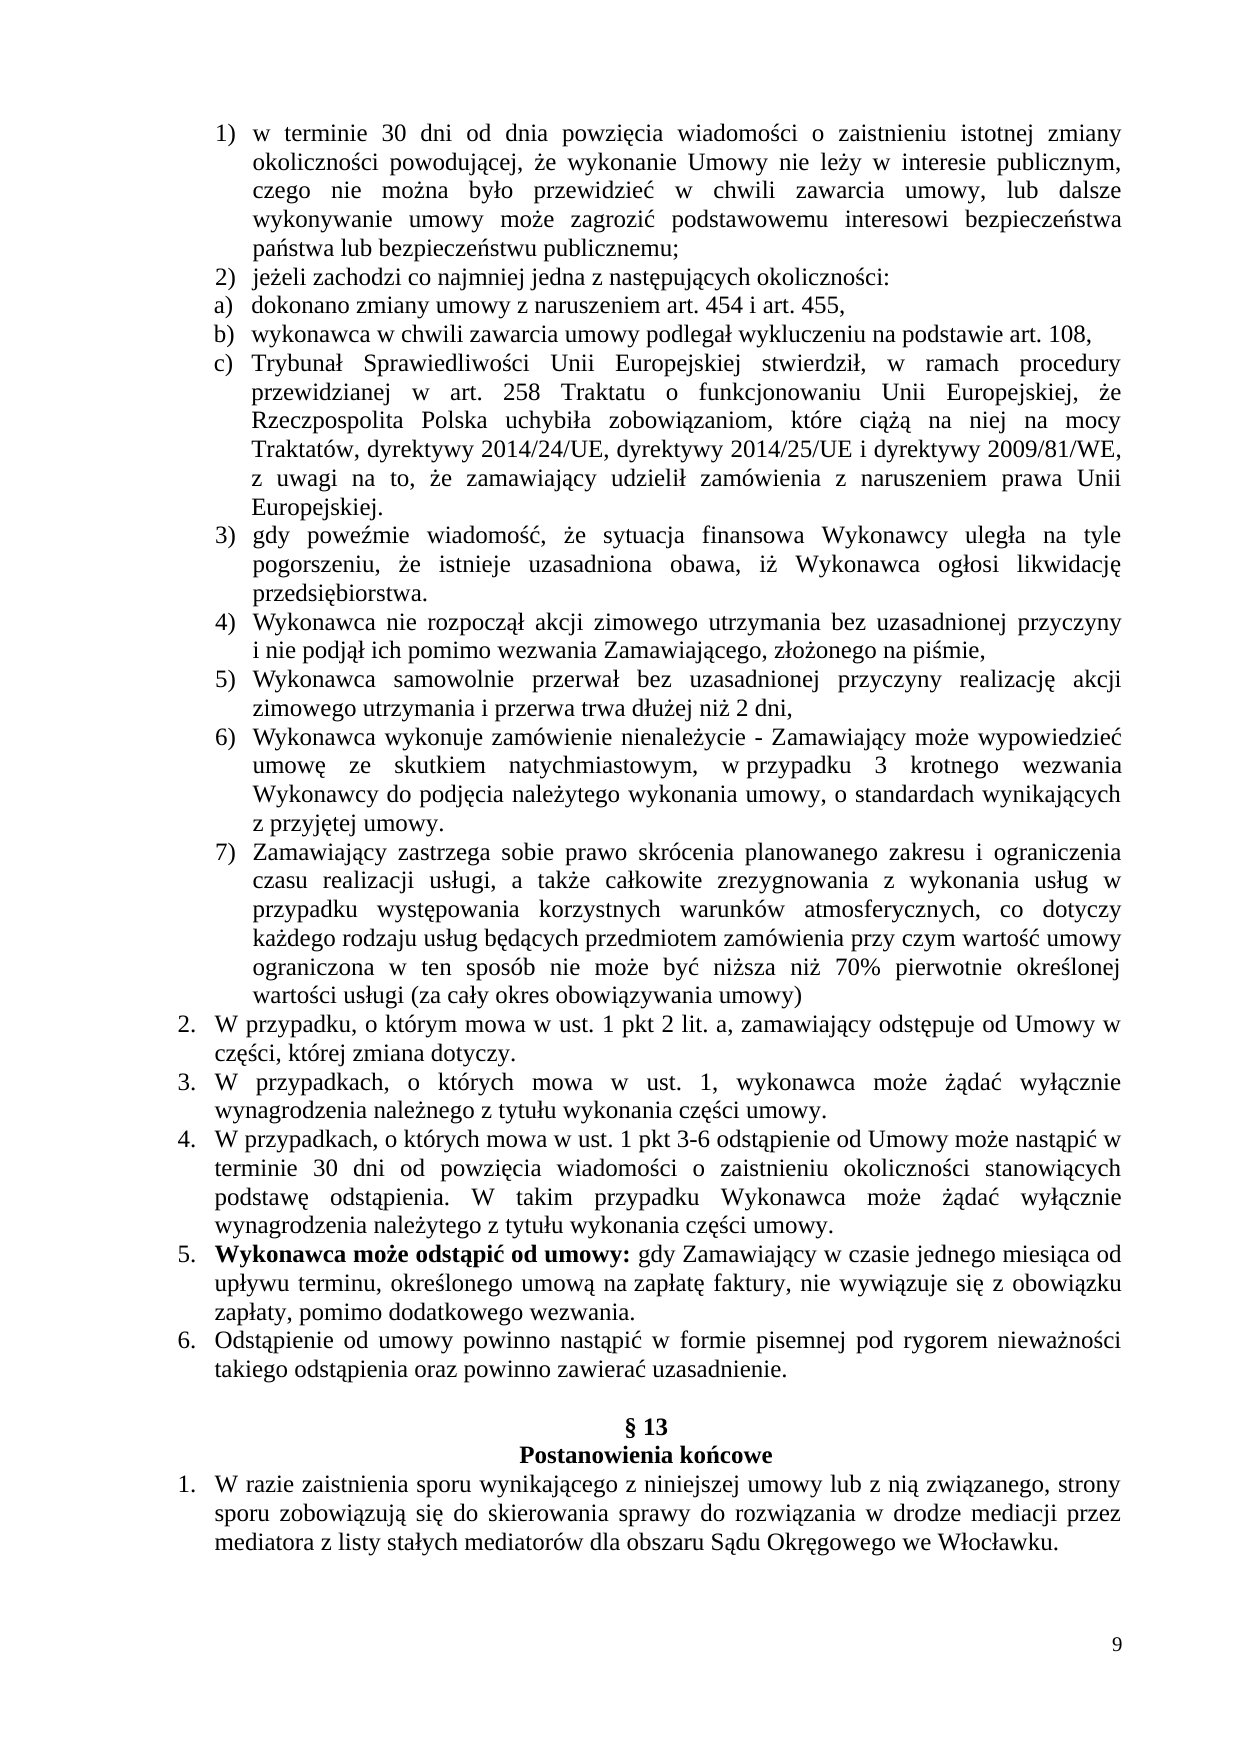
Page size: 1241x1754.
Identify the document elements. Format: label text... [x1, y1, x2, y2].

list jeżeli zachodzi co najmniej jedna z następujących okoliczności: [215, 262, 1122, 291]
list w terminie 30 dni od dnia powzięcia wiadomości o zaistnieniu istotnej zmiany okoliczności powodującej, że wykonanie Umowy nie leży w interesie publicznym, czego nie można było przewidzieć w chwili zawarcia umowy, lub dalsze wykonywanie umowy może zagrozić podstawowemu interesowi bezpieczeństwa państwa lub bezpieczeństwu publicznemu; [215, 118, 1122, 262]
list Wykonawca wykonuje zamówienie nienależycie - Zamawiający może wypowiedzieć umowę ze skutkiem natychmiastowym, w przypadku 3 krotnego wezwania Wykonawcy do podjęcia należytego wykonania umowy, o standardach wynikających z przyjętej umowy. [215, 722, 1122, 837]
list W razie zaistnienia sporu wynikającego z niniejszej umowy lub z nią związanego, strony sporu zobowiązują się do skierowania sprawy do rozwiązania w drodze mediacji przez mediatora z listy stałych mediatorów dla obszaru Sądu Okręgowego we Włocławku. [177, 1469, 1122, 1556]
list Wykonawca nie rozpoczął akcji zimowego utrzymania bez uzasadnionej przyczyny i nie podjął ich pomimo wezwania Zamawiającego, złożonego na piśmie, [215, 607, 1122, 664]
list Trybunał Sprawiedliwości Unii Europejskiej stwierdził, w ramach procedury przewidzianej w art. 258 Traktatu o funkcjonowaniu Unii Europejskiej, że Rzeczpospolita Polska uchybiła zobowiązaniom, które ciążą na niej na mocy Traktatów, dyrektywy 2014/24/UE, dyrektywy 2014/25/UE i dyrektywy 2009/81/WE, z uwagi na to, że zamawiający udzielił zamówienia z naruszeniem prawa Unii Europejskiej. [213, 348, 1122, 521]
list Wykonawca samowolnie przerwał bez uzasadnionej przyczyny realizację akcji zimowego utrzymania i przerwa trwa dłużej niż 2 dni, [215, 664, 1122, 722]
list W przypadkach, o których mowa w ust. 1, wykonawca może żądać wyłącznie wynagrodzenia należnego z tytułu wykonania części umowy. [177, 1067, 1122, 1124]
list W przypadkach, o których mowa w ust. 1 pkt 3-6 odstąpienie od Umowy może nastąpić w terminie 30 dni od powzięcia wiadomości o zaistnieniu okoliczności stanowiących podstawę odstąpienia. W takim przypadku Wykonawca może żądać wyłącznie wynagrodzenia należytego z tytułu wykonania części umowy. [177, 1124, 1122, 1239]
list dokonano zmiany umowy z naruszeniem art. 454 i art. 455, [213, 291, 1122, 319]
list Wykonawca może odstąpić od umowy: gdy Zamawiający w czasie jednego miesiąca od upływu terminu, określonego umową na zapłatę faktury, nie wywiązuje się z obowiązku zapłaty, pomimo dodatkowego wezwania. [177, 1239, 1122, 1326]
list W przypadku, o którym mowa w ust. 1 pkt 2 lit. a, zamawiający odstępuje od Umowy w części, której zmiana dotyczy. [177, 1009, 1122, 1067]
list Odstąpienie od umowy powinno nastąpić w formie pisemnej pod rygorem nieważności takiego odstąpienia oraz powinno zawierać uzasadnienie. [177, 1326, 1122, 1383]
list gdy poweźmie wiadomość, że sytuacja finansowa Wykonawcy uległa na tyle pogorszeniu, że istnieje uzasadniona obawa, iż Wykonawca ogłosi likwidację przedsiębiorstwa. [215, 521, 1122, 607]
list wykonawca w chwili zawarcia umowy podlegał wykluczeniu na podstawie art. 108, [213, 319, 1122, 348]
text § 13 [177, 1412, 1115, 1441]
list Zamawiający zastrzega sobie prawo skrócenia planowanego zakresu i ograniczenia czasu realizacji usługi, a także całkowite zrezygnowania z wykonania usług w przypadku występowania korzystnych warunków atmosferycznych, co dotyczy każdego rodzaju usług będących przedmiotem zamówienia przy czym wartość umowy ograniczona w ten sposób nie może być niższa niż 70% pierwotnie określonej wartości usługi (za cały okres obowiązywania umowy) [215, 837, 1122, 1009]
text Postanowienia końcowe [177, 1441, 1115, 1469]
